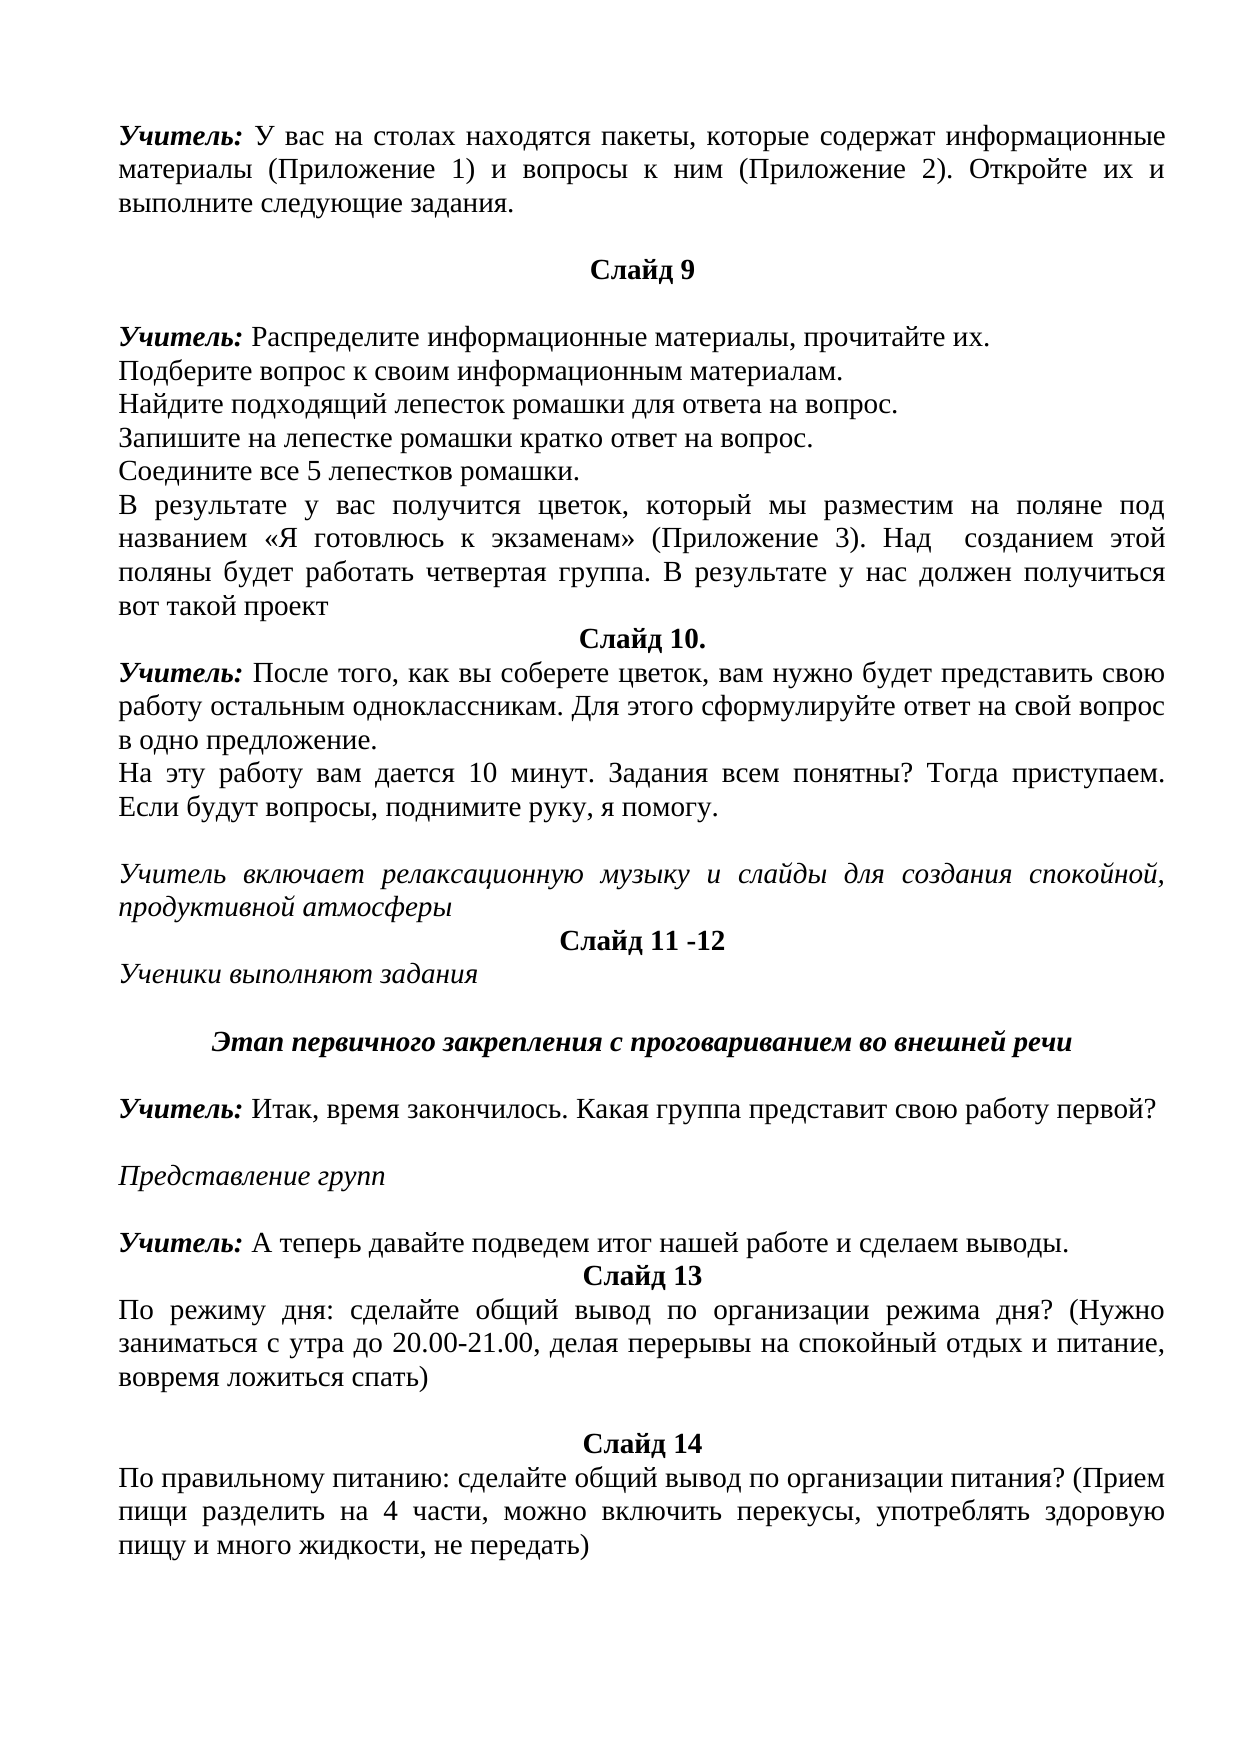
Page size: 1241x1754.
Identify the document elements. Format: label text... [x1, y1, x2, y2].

text В результате у вас получится цветок, который мы разместим на поляне под названием «Я готовлюсь к экзаменам» (Приложение 3). Над созданием этой поляны будет работать четвертая группа. В результате у нас должен получиться вот такой проект [118, 487, 1166, 621]
text Учитель: У вас на столах находятся пакеты, которые содержат информационные материалы (Приложение 1) и вопросы к ним (Приложение 2). Откройте их и выполните следующие задания. [118, 118, 1166, 219]
text Учитель: А теперь давайте подведем итог нашей работе и сделаем выводы. [118, 1225, 1166, 1258]
text Слайд 13 [118, 1258, 1166, 1292]
text Найдите подходящий лепесток ромашки для ответа на вопрос. [118, 386, 1166, 420]
text Слайд 10. [118, 621, 1166, 655]
text Слайд 11 -12 [118, 923, 1166, 957]
text Учитель включает релаксационную музыку и слайды для создания спокойной, продуктивной атмосферы [118, 856, 1166, 923]
text Учитель: Итак, время закончилось. Какая группа представит свою работу первой? [118, 1091, 1166, 1124]
text На эту работу вам дается 10 минут. Задания всем понятны? Тогда приступаем. Если будут вопросы, поднимите руку, я помогу. [118, 755, 1166, 822]
text Этап первичного закрепления с проговариванием во внешней речи [118, 1024, 1166, 1057]
text Представление групп [118, 1158, 1166, 1191]
text Ученики выполняют задания [118, 957, 1166, 990]
text По правильному питанию: сделайте общий вывод по организации питания? (Прием пищи разделить на 4 части, можно включить перекусы, употреблять здоровую пищу и много жидкости, не передать) [118, 1460, 1166, 1560]
text Учитель: После того, как вы соберете цветок, вам нужно будет представить свою работу остальным одноклассникам. Для этого сформулируйте ответ на свой вопрос в одно предложение. [118, 655, 1166, 755]
text Слайд 9 [118, 252, 1166, 286]
text Подберите вопрос к своим информационным материалам. [118, 353, 1166, 386]
text Учитель: Распределите информационные материалы, прочитайте их. [118, 319, 1166, 353]
text По режиму дня: сделайте общий вывод по организации режима дня? (Нужно заниматься с утра до 20.00-21.00, делая перерывы на спокойный отдых и питание, вовремя ложиться спать) [118, 1292, 1166, 1393]
text Соедините все 5 лепестков ромашки. [118, 453, 1166, 487]
text Слайд 14 [118, 1426, 1166, 1460]
text Запишите на лепестке ромашки кратко ответ на вопрос. [118, 420, 1166, 453]
